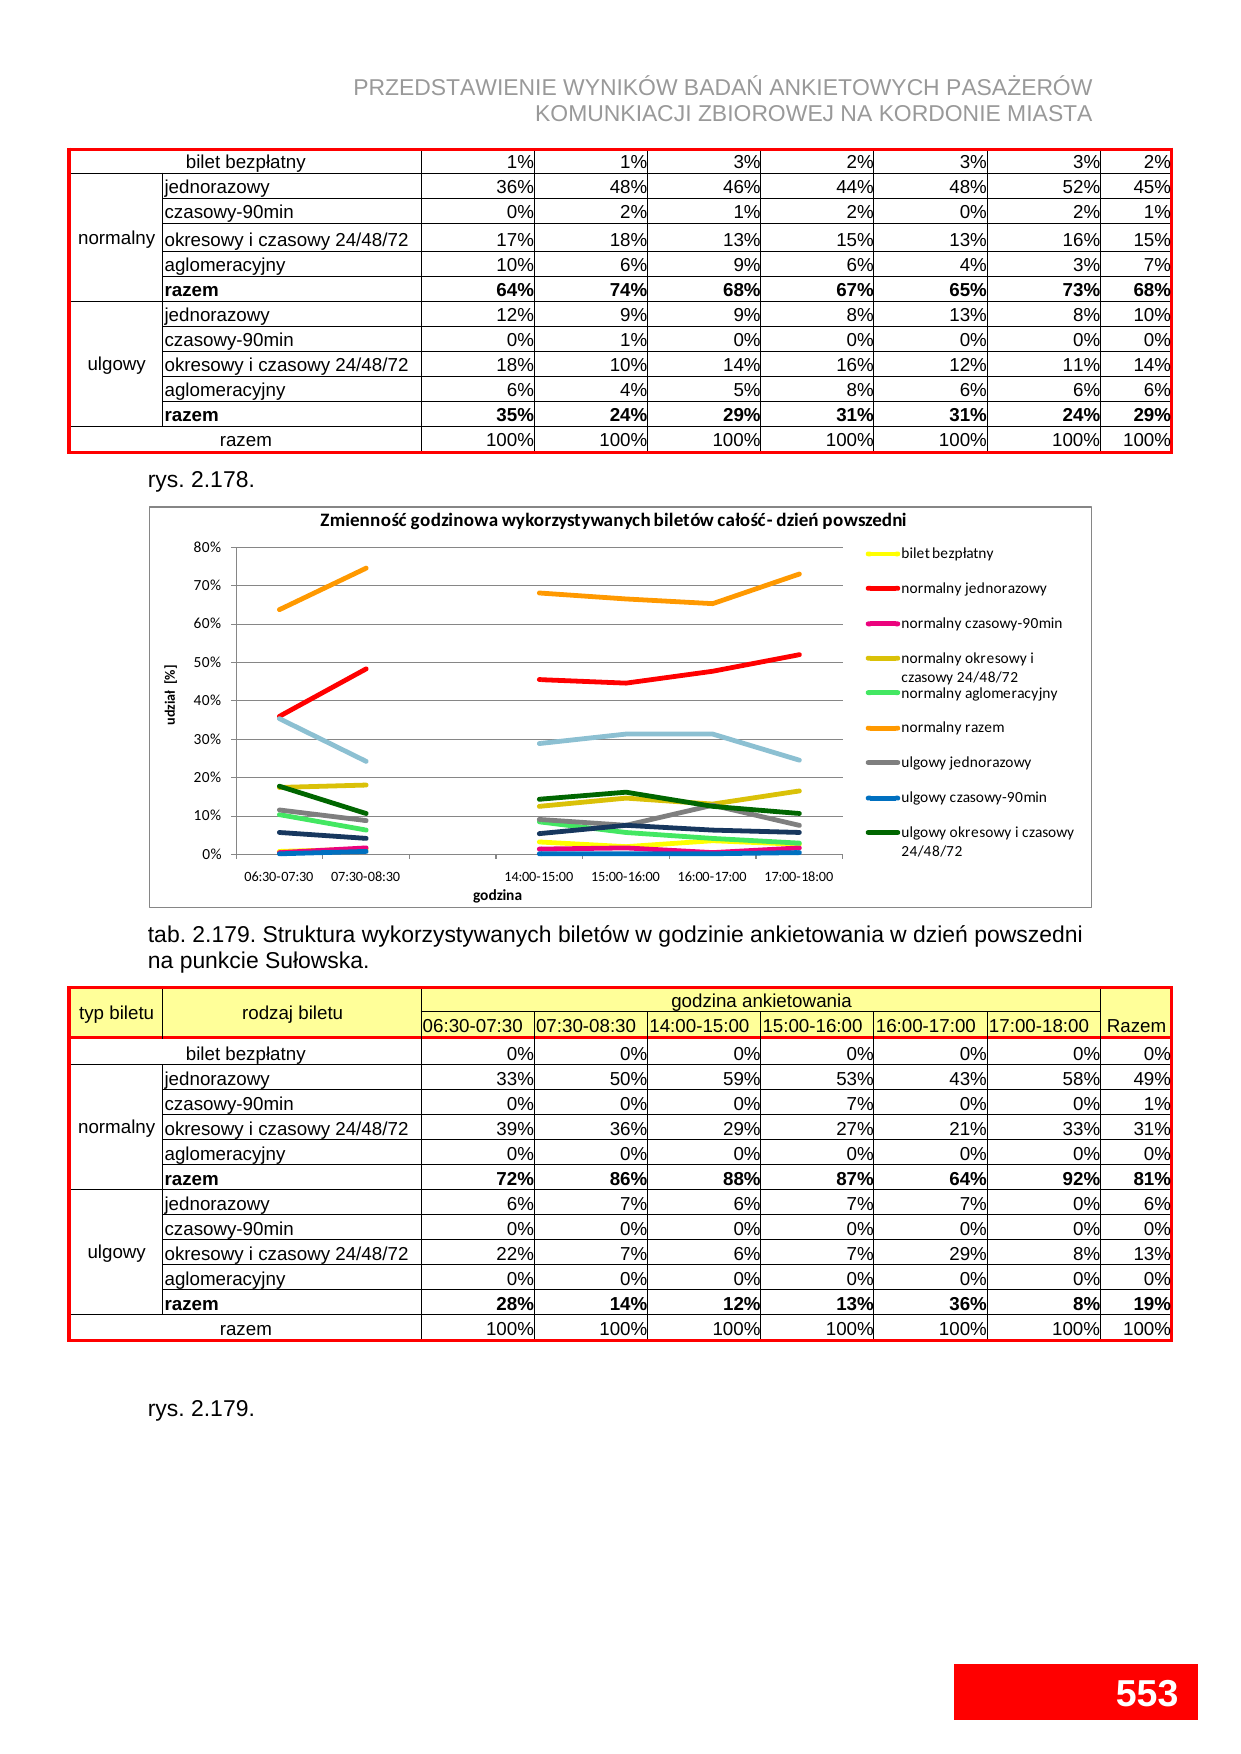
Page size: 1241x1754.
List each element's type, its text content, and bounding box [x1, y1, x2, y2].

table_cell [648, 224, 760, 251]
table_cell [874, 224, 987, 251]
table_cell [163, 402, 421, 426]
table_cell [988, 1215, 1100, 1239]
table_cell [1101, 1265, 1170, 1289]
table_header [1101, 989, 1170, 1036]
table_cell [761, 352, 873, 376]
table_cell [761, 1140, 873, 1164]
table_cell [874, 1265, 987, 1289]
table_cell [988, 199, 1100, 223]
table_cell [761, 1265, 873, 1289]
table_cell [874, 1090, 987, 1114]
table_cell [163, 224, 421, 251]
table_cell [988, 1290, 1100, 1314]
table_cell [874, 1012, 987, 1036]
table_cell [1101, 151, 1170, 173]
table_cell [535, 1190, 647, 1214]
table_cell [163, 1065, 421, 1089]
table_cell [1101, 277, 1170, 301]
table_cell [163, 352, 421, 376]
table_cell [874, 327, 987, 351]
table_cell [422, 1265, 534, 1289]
text rys. 2.178. [148, 466, 1092, 493]
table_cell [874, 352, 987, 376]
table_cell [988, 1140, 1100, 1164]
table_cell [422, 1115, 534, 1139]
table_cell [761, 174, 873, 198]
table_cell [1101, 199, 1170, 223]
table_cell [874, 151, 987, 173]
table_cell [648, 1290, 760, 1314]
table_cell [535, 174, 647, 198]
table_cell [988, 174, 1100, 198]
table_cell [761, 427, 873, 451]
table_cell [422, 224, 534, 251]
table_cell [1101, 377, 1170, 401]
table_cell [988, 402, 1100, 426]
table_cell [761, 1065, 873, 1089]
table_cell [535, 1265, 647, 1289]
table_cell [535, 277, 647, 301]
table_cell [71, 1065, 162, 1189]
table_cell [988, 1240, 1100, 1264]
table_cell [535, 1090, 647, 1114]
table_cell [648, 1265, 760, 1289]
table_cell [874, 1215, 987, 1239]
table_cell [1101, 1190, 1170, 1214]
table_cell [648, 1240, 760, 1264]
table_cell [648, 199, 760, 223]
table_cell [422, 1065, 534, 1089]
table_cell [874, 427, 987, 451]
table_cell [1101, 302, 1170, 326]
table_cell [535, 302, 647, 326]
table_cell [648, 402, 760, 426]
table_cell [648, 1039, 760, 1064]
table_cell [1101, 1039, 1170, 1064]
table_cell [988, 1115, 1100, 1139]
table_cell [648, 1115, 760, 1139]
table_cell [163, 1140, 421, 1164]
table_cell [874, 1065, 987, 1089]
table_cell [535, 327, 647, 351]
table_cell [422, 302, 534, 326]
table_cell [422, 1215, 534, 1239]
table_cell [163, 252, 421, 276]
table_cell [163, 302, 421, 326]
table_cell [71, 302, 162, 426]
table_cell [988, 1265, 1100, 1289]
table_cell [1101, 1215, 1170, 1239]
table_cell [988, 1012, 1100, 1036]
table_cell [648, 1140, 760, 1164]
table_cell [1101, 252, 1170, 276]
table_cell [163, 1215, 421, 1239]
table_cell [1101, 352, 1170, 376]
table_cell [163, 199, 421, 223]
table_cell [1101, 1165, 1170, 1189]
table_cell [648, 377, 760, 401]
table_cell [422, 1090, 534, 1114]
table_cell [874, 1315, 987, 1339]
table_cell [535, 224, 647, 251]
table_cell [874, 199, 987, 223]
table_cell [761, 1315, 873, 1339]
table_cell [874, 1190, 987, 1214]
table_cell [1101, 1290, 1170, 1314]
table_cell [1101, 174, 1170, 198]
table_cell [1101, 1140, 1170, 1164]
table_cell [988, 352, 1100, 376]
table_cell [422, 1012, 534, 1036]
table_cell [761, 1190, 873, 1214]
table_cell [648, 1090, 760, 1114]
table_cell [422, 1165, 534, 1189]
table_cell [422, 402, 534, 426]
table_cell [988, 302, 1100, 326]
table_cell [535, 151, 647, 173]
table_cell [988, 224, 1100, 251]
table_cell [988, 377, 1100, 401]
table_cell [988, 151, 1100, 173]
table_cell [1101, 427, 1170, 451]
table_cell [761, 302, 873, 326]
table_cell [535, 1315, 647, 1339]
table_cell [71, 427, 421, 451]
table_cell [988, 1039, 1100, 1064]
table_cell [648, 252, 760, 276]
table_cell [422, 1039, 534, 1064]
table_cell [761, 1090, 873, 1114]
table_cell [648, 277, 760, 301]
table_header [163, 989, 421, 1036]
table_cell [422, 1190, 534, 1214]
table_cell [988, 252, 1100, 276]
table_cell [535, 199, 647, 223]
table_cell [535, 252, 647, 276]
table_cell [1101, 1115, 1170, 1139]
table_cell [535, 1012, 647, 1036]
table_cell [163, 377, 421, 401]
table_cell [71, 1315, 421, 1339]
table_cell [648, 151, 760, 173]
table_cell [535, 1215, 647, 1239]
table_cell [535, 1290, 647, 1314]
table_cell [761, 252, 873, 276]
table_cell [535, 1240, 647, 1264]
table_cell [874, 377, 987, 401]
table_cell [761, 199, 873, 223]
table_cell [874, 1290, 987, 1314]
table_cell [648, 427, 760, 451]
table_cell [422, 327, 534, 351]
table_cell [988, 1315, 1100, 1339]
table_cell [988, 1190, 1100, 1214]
text rys. 2.179. [148, 1395, 1092, 1421]
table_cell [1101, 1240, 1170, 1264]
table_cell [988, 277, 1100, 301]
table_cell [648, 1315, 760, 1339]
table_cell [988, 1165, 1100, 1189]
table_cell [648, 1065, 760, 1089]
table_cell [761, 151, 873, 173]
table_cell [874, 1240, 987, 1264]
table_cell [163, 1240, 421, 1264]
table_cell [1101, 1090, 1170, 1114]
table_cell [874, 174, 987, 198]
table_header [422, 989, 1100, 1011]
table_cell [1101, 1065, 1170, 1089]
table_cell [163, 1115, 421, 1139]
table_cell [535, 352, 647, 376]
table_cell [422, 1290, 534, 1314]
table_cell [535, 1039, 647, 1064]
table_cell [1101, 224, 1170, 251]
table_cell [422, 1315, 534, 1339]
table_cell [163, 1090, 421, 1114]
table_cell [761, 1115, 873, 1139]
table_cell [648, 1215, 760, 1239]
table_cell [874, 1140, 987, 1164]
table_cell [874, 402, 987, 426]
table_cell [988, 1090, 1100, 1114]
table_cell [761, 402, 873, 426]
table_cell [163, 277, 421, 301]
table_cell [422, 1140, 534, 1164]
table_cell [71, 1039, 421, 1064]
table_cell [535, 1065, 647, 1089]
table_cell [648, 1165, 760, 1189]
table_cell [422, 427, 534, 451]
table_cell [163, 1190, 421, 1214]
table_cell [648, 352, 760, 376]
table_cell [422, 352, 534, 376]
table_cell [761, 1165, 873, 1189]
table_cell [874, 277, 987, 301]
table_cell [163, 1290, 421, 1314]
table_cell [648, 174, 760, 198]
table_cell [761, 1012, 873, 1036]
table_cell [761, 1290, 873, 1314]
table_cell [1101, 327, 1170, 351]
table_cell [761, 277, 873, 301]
text tab. 2.179. Struktura wykorzystywanych biletów w godzinie ankietowania w dzień powszedni na punkcie Sułowska. [148, 921, 1092, 973]
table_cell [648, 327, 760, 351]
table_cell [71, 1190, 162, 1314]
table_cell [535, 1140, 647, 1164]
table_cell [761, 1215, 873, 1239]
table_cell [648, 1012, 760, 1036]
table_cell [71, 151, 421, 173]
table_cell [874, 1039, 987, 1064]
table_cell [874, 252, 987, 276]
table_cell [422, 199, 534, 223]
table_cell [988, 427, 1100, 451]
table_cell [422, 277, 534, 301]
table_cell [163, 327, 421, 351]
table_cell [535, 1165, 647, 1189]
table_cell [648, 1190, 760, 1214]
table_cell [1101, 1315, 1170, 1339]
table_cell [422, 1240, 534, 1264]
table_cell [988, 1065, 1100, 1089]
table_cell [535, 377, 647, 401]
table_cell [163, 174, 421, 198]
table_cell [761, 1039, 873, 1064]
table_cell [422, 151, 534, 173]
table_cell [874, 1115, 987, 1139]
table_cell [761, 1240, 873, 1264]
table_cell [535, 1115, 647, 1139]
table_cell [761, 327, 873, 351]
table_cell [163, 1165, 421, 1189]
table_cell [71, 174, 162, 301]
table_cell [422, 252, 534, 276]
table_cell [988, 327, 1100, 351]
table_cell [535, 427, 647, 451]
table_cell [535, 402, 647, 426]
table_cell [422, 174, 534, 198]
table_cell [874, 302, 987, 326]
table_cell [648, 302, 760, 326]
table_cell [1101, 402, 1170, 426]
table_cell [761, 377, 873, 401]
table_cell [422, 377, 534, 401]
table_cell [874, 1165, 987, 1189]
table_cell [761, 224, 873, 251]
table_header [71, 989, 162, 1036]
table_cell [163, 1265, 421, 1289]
